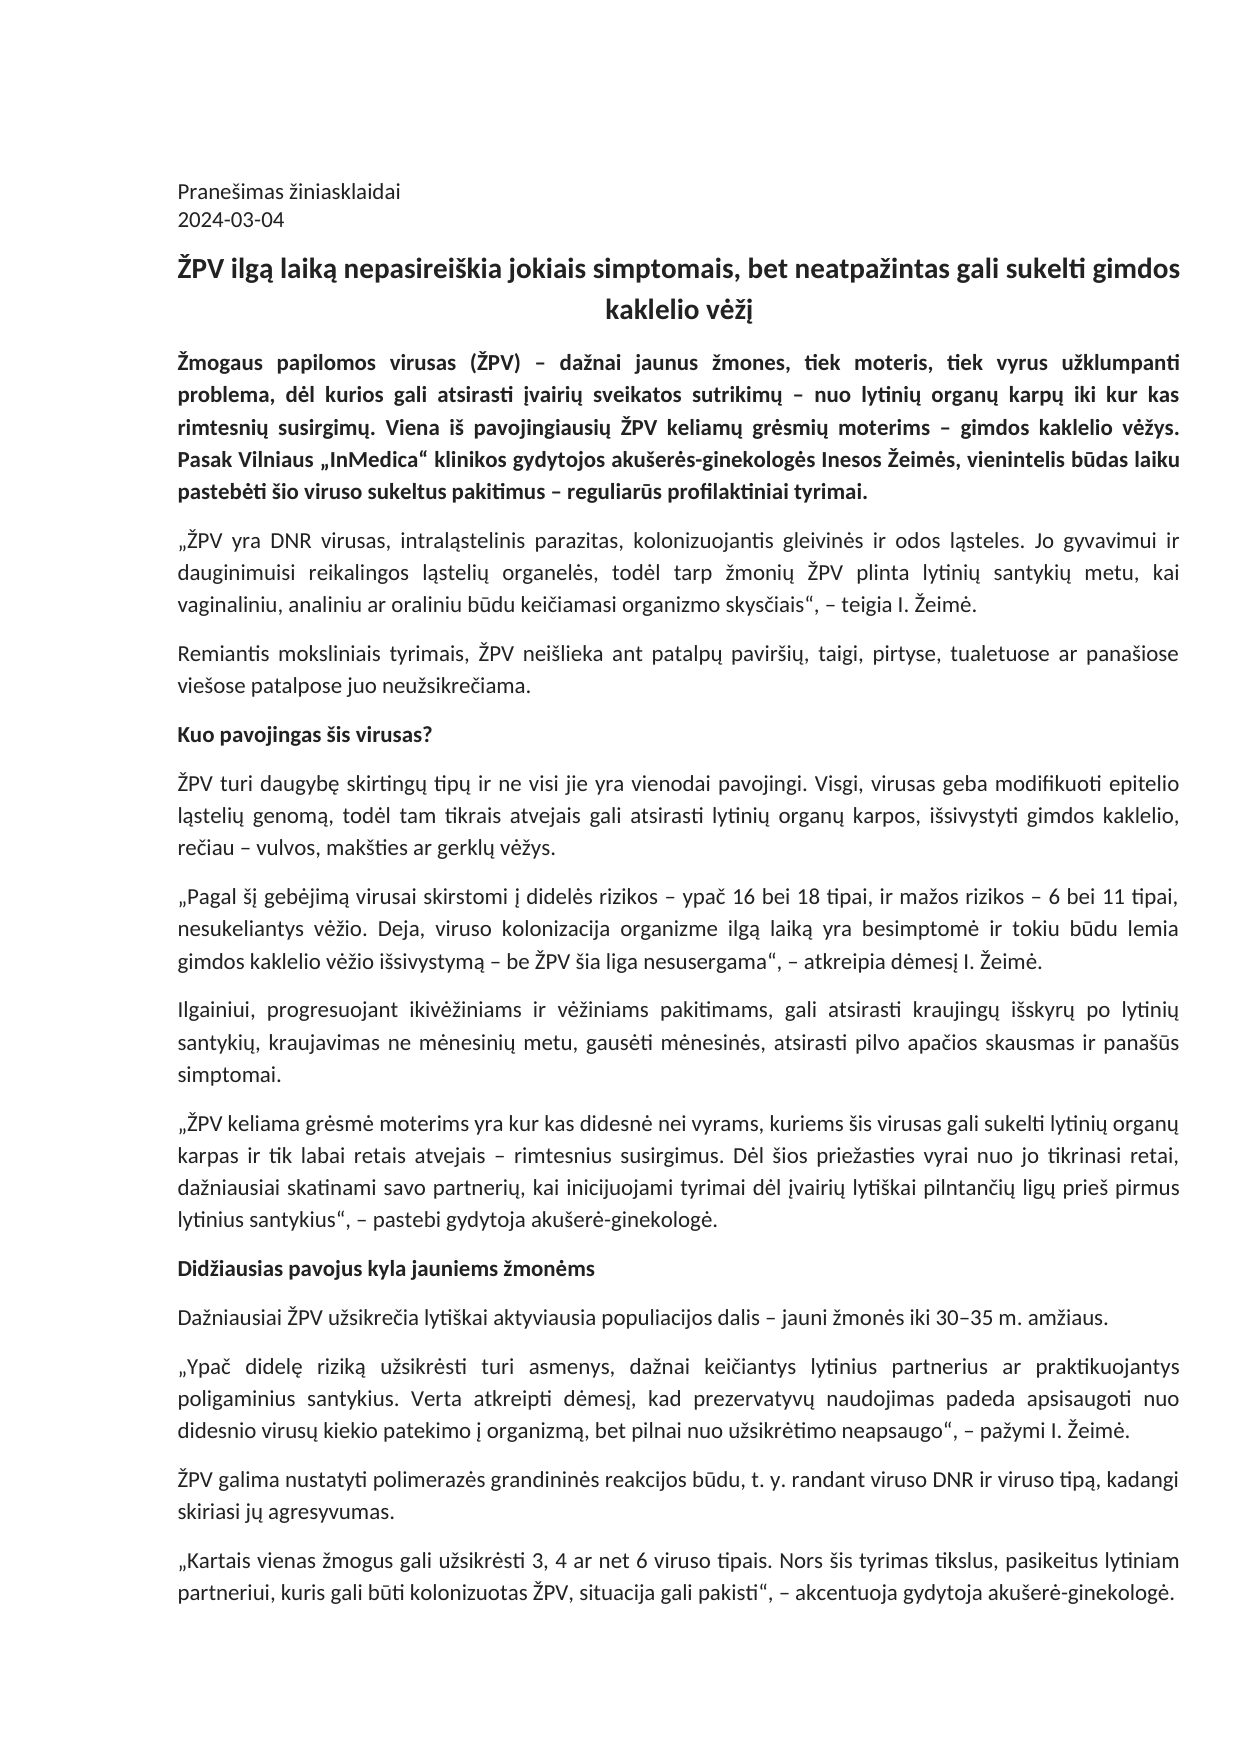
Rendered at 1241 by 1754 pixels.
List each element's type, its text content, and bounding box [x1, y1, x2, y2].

text „ŽPV keliama grėsmė moterims yra kur kas didesnė nei vyrams, kuriems šis virusas gali sukelti lytinių organų karpas ir tik labai retais atvejais – rimtesnius susirgimus. Dėl šios priežasties vyrai nuo jo tikrinasi retai, dažniausiai skatinami savo partnerių, kai inicijuojami tyrimai dėl įvairių lytiškai pilntančių ligų prieš pirmus lytinius santykius“, – pastebi gydytoja akušerė-ginekologė. [177, 1109, 1181, 1233]
text ŽPV galima nustatyti polimerazės grandininės reakcijos būdu, t. y. randant viruso DNR ir viruso tipą, kadangi skiriasi jų agresyvumas. [177, 1465, 1181, 1525]
text ŽPV ilgą laiką nepasireiškia jokiais simptomais, bet neatpažintas gali sukelti gimdos kaklelio vėžį [177, 250, 1181, 326]
text Dažniausiai ŽPV užsikrečia lytiškai aktyviausia populiacijos dalis – jauni žmonės iki 30–35 m. amžiaus. [177, 1303, 1181, 1331]
text „Ypač didelę riziką užsikrėsti turi asmenys, dažnai keičiantys lytinius partnerius ar praktikuojantys poligaminius santykius. Verta atkreipti dėmesį, kad prezervatyvų naudojimas padeda apsisaugoti nuo didesnio virusų kiekio patekimo į organizmą, bet pilnai nuo užsikrėtimo neapsaugo“, – pažymi I. Žeimė. [177, 1352, 1181, 1444]
text „ŽPV yra DNR virusas, intraląstelinis parazitas, kolonizuojantis gleivinės ir odos ląsteles. Jo gyvavimui ir dauginimuisi reikalingos ląstelių organelės, todėl tarp žmonių ŽPV plinta lytinių santykių metu, kai vaginaliniu, analiniu ar oraliniu būdu keičiamasi organizmo skysčiais“, – teigia I. Žeimė. [177, 526, 1181, 618]
text Remiantis moksliniais tyrimais, ŽPV neišlieka ant patalpų paviršių, taigi, pirtyse, tualetuose ar panašiose viešose patalpose juo neužsikrečiama. [177, 639, 1181, 699]
text „Pagal šį gebėjimą virusai skirstomi į didelės rizikos – ypač 16 bei 18 tipai, ir mažos rizikos – 6 bei 11 tipai, nesukeliantys vėžio. Deja, viruso kolonizacija organizme ilgą laiką yra besimptomė ir tokiu būdu lemia gimdos kaklelio vėžio išsivystymą – be ŽPV šia liga nesusergama“, – atkreipia dėmesį I. Žeimė. [177, 882, 1181, 975]
text Žmogaus papilomos virusas (ŽPV) – dažnai jaunus žmones, tiek moteris, tiek vyrus užklumpanti problema, dėl kurios gali atsirasti įvairių sveikatos sutrikimų – nuo lytinių organų karpų iki kur kas rimtesnių susirgimų. Viena iš pavojingiausių ŽPV keliamų grėsmių moterims – gimdos kaklelio vėžys. Pasak Vilniaus „InMedica“ klinikos gydytojos akušerės-ginekologės Inesos Žeimės, vienintelis būdas laiku pastebėti šio viruso sukeltus pakitimus – reguliarūs profilaktiniai tyrimai. [177, 348, 1181, 505]
text Kuo pavojingas šis virusas? [177, 720, 1181, 748]
text „Kartais vienas žmogus gali užsikrėsti 3, 4 ar net 6 viruso tipais. Nors šis tyrimas tikslus, pasikeitus lytiniam partneriui, kuris gali būti kolonizuotas ŽPV, situacija gali pakisti“, – akcentuoja gydytoja akušerė-ginekologė. [177, 1546, 1181, 1606]
text Ilgainiui, progresuojant ikivėžiniams ir vėžiniams pakitimams, gali atsirasti kraujingų išskyrų po lytinių santykių, kraujavimas ne mėnesinių metu, gausėti mėnesinės, atsirasti pilvo apačios skausmas ir panašūs simptomai. [177, 996, 1181, 1088]
text Didžiausias pavojus kyla jauniems žmonėms [177, 1254, 1181, 1282]
text ŽPV turi daugybę skirtingų tipų ir ne visi jie yra vienodai pavojingi. Visgi, virusas geba modifikuoti epitelio ląstelių genomą, todėl tam tikrais atvejais gali atsirasti lytinių organų karpos, išsivystyti gimdos kaklelio, rečiau – vulvos, makšties ar gerklų vėžys. [177, 769, 1181, 862]
text 2024-03-04 [177, 205, 1181, 233]
text Pranešimas žiniasklaidai [177, 177, 1181, 205]
